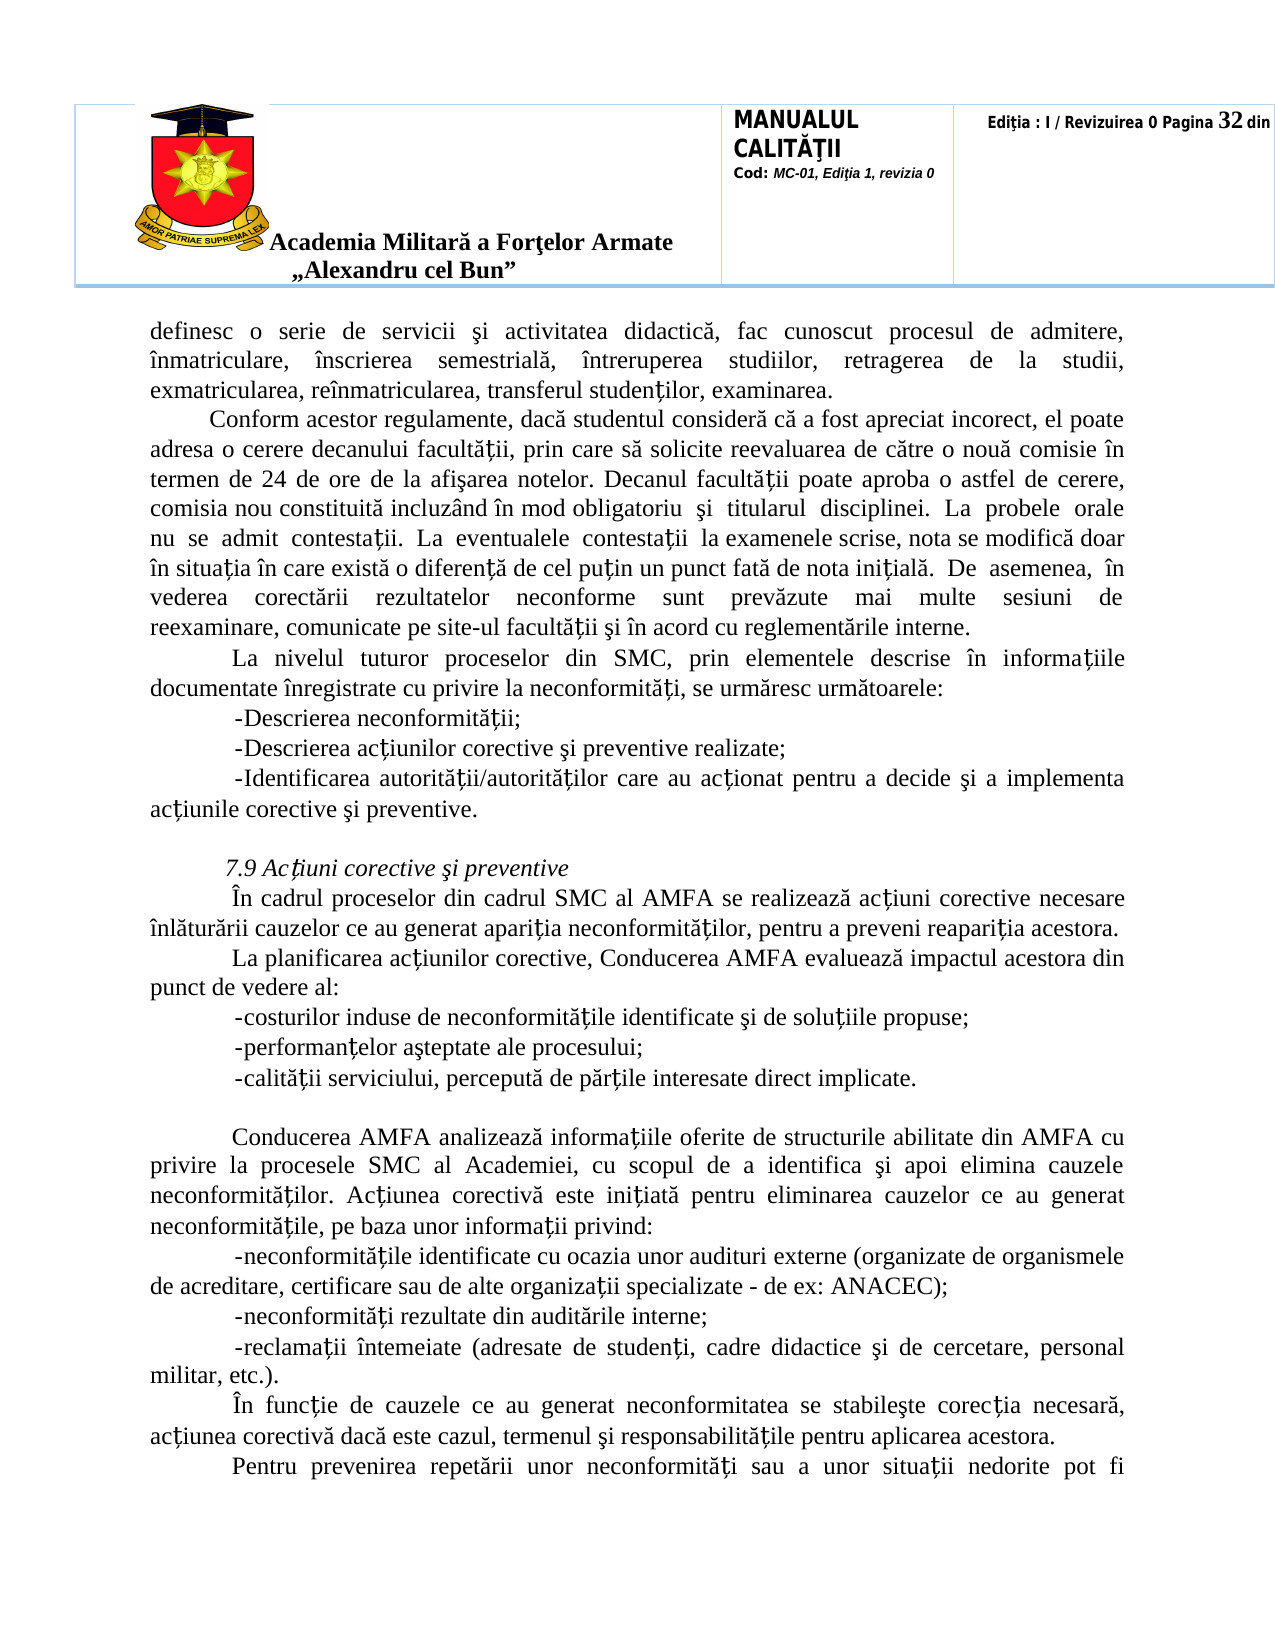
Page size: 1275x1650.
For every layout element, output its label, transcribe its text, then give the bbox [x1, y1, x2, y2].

list neconformitățile identificate cu ocazia unor audituri externe (organizate de organismele de acreditare, certificare sau de alte organizații specializate - de ex: ANACEC); [150, 1239, 1125, 1300]
list Identificarea autorității/autorităților care au acționat pentru a decide şi a implementa acțiunile corective şi preventive. [150, 762, 1125, 822]
text Conducerea AMFA analizează informațiile oferite de structurile abilitate din AMFA cu privire la procesele SMC al Academiei, cu scopul de a identifica şi apoi elimina cauzele neconformităților. Acțiunea corectivă este inițiată pentru eliminarea cauzelor ce au generat neconformitățile, pe baza unor informații privind: [150, 1120, 1125, 1239]
text La planificarea acțiunilor corective, Conducerea AMFA evaluează impactul acestora din punct de vedere al: [150, 942, 1125, 1001]
list costurilor induse de neconformitățile identificate şi de soluțiile propuse; [234, 1001, 1125, 1031]
list Descrierea neconformității; [234, 702, 1125, 732]
list Descrierea acțiunilor corective şi preventive realizate; [234, 732, 1125, 762]
list performanțelor aşteptate ale procesului; [234, 1031, 1125, 1061]
text În cadrul proceselor din cadrul SMC al AMFA se realizează acțiuni corective necesare înlăturării cauzelor ce au generat apariția neconformităților, pentru a preveni reapariția acestora. [150, 881, 1125, 942]
list neconformități rezultate din auditările interne; [169, 1300, 1125, 1330]
text Conform acestor regulamente, dacă studentul consideră că a fost apreciat incorect, el poate adresa o cerere decanului facultății, prin care să solicite reevaluarea de către o nouă comisie în termen de 24 de ore de la afişarea notelor. Decanul facultății poate aproba o astfel de cerere, comisia nou constituită incluzând în mod obligatoriu şi titularul disciplinei. La probele orale nu se admit contestații. La eventualele contestații la examenele scrise, nota se modifică doar în situația în care există o diferență de cel puțin un punct fată de nota inițială. De asemenea, în vederea corectării rezultatelor neconforme sunt prevăzute mai multe sesiuni de reexaminare, comunicate pe site-ul facultății şi în acord cu reglementările interne. [150, 404, 1125, 641]
picture [134, 104, 269, 251]
text La nivelul tuturor proceselor din SMC, prin elementele descrise în informațiile documentate înregistrate cu privire la neconformități, se urmăresc următoarele: [150, 641, 1125, 702]
text 7.9 Acțiuni corective şi preventive [150, 851, 1125, 881]
list calității serviciului, percepută de părțile interesate direct implicate. [234, 1061, 1125, 1091]
list reclamații întemeiate (adresate de studenți, cadre didactice şi de cercetare, personal militar, etc.). [150, 1330, 1125, 1389]
text În funcție de cauzele ce au generat neconformitatea se stabileşte corecția necesară, acțiunea corectivă dacă este cazul, termenul şi responsabilitățile pentru aplicarea acestora. [150, 1389, 1125, 1449]
